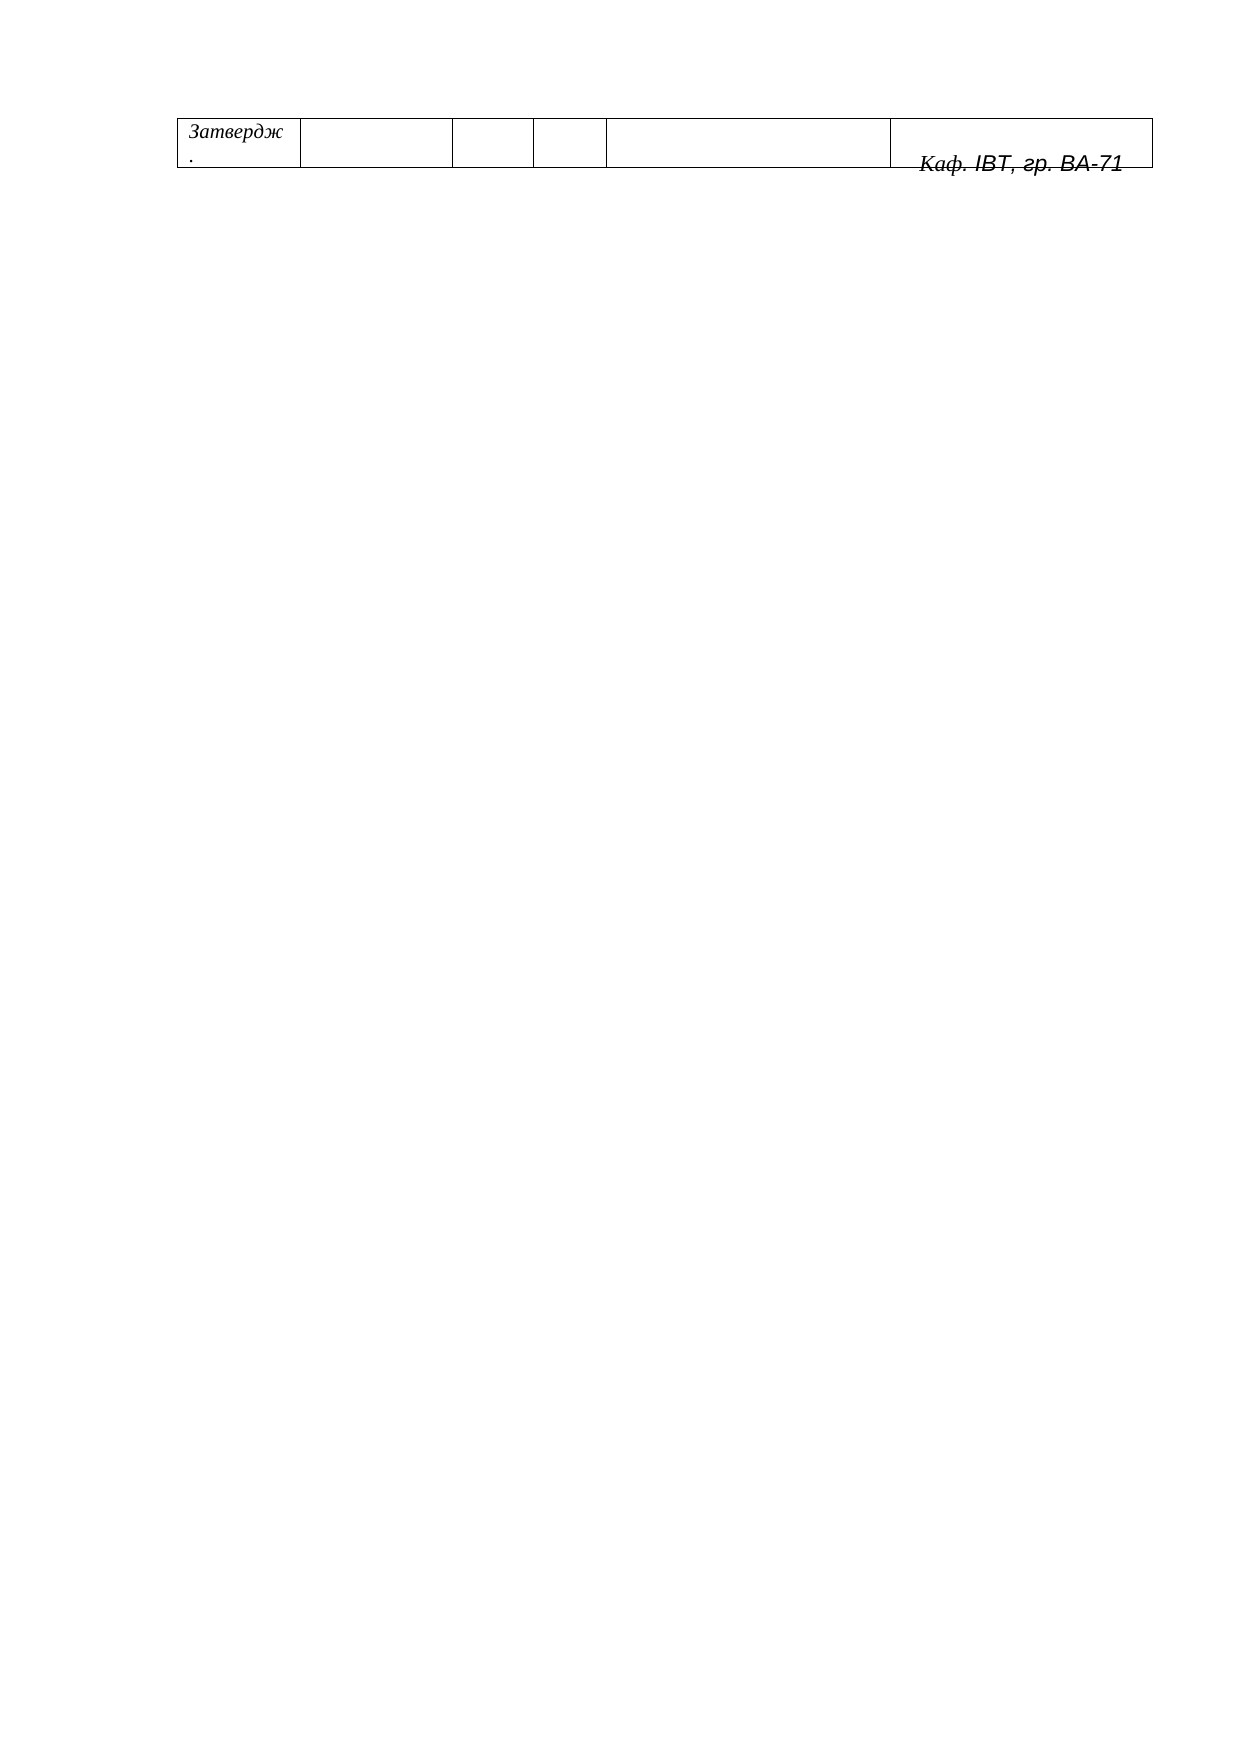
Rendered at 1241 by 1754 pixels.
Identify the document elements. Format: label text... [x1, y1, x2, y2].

table_cell [301, 119, 452, 167]
table_cell [534, 119, 606, 167]
table_cell [453, 119, 533, 167]
table_cell Затвердж. [178, 119, 300, 167]
